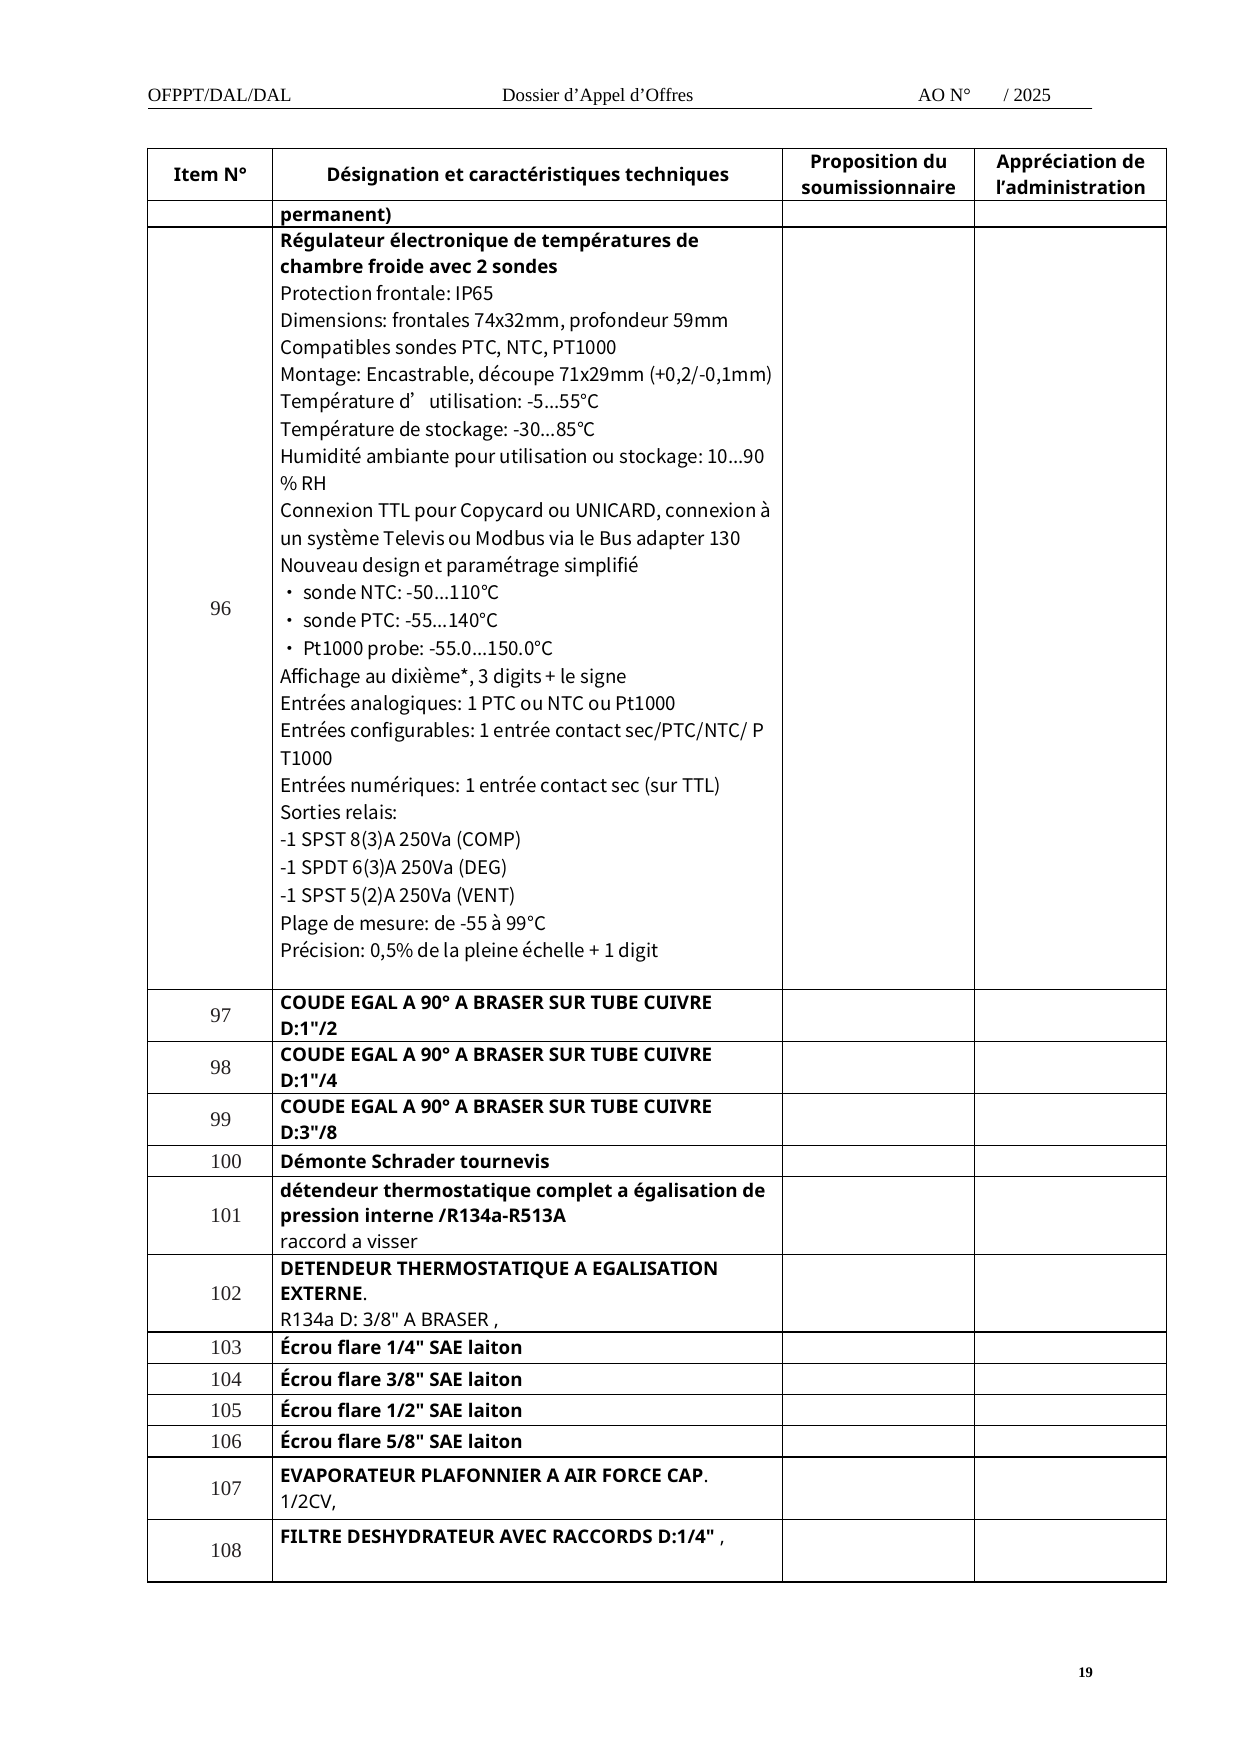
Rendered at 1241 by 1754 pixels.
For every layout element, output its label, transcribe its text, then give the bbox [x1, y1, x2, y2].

table_cell [975, 1458, 1166, 1519]
table_cell COUDE EGAL A 90° A BRASER SUR TUBE CUIVRE D:1"/4 [273, 1042, 782, 1093]
table_cell [148, 1333, 272, 1363]
table_cell [783, 201, 974, 226]
table_cell [975, 201, 1166, 226]
table_cell [148, 1177, 272, 1254]
table_cell [975, 1094, 1166, 1145]
table_cell [148, 1094, 272, 1145]
table_cell Écrou flare 3/8" SAE laiton [273, 1364, 782, 1394]
table_cell [975, 1146, 1166, 1176]
table_cell [783, 1255, 974, 1331]
table_header Item N° [148, 149, 272, 200]
table_cell [975, 228, 1166, 989]
table_cell COUDE EGAL A 90° A BRASER SUR TUBE CUIVRE D:1"/2 [273, 990, 782, 1041]
table_cell [148, 201, 272, 226]
table_cell EVAPORATEUR PLAFONNIER A AIR FORCE CAP. 1/2CV, [273, 1458, 782, 1519]
table_cell [783, 1364, 974, 1394]
table_header Désignation et caractéristiques techniques [273, 149, 782, 200]
table_cell [783, 1177, 974, 1254]
table_header Appréciation de l’administration [975, 149, 1166, 200]
table_cell [148, 1255, 272, 1331]
table_cell [148, 1146, 272, 1176]
table_cell [783, 1094, 974, 1145]
table_cell COUDE EGAL A 90° A BRASER SUR TUBE CUIVRE D:3"/8 [273, 1094, 782, 1145]
table_header Proposition du soumissionnaire [783, 149, 974, 200]
table_cell Écrou flare 1/2" SAE laiton [273, 1395, 782, 1425]
table_cell [975, 1177, 1166, 1254]
table_cell [783, 1395, 974, 1425]
table_cell [975, 1333, 1166, 1363]
table_cell [148, 1520, 272, 1581]
table_cell détendeur thermostatique complet a égalisation de pression interne /R134a-R513A raccord a visser [273, 1177, 782, 1254]
table_cell [975, 1395, 1166, 1425]
table_cell [783, 1146, 974, 1176]
table_cell Écrou flare 5/8" SAE laiton [273, 1426, 782, 1456]
table_cell [783, 1426, 974, 1456]
table_cell [783, 1042, 974, 1093]
table_cell [148, 1426, 272, 1456]
table_cell [148, 228, 272, 989]
table_cell [975, 1426, 1166, 1456]
table_cell [975, 1255, 1166, 1331]
table_cell [975, 990, 1166, 1041]
table_cell Démonte Schrader tournevis [273, 1146, 782, 1176]
table_cell [975, 1520, 1166, 1581]
table_cell [148, 990, 272, 1041]
table_cell [783, 228, 974, 989]
table_cell Écrou flare 1/4" SAE laiton [273, 1333, 782, 1363]
table_cell [975, 1364, 1166, 1394]
table_cell [148, 1364, 272, 1394]
table_cell DETENDEUR THERMOSTATIQUE A EGALISATION EXTERNE. R134a D: 3/8" A BRASER , [273, 1255, 782, 1331]
table_cell [783, 1520, 974, 1581]
table_cell [975, 1042, 1166, 1093]
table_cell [273, 201, 782, 226]
table_cell [783, 1458, 974, 1519]
table_cell FILTRE DESHYDRATEUR AVEC RACCORDS D:1/4" , [273, 1520, 782, 1581]
table_cell [148, 1458, 272, 1519]
table_cell [148, 1042, 272, 1093]
table_cell Régulateur électronique de températures de chambre froide avec 2 sondes Protection frontale: IP65 Dimensions: frontales 74x32mm, profondeur 59mm Compatibles sondes PTC, NTC, PT1000 Montage: Encastrable, découpe 71x29mm (+0,2/-0,1mm) Température d’utilisation: -5...55°C Température de stockage: -30...85°C Humidité ambiante pour utilisation ou stockage: 10...90% RH Connexion TTL pour Copycard ou UNICARD, connexion à un système Televis ou Modbus via le Bus adapter 130 Nouveau design et paramétrage simplifié • sonde NTC: -50...110°C • sonde PTC: -55...140°C • Pt1000 probe: -55.0...150.0°C Affichage au dixième*, 3 digits + le signe Entrées analogiques: 1 PTC ou NTC ou Pt1000 Entrées configurables: 1 entrée contact sec/PTC/NTC/ PT1000 Entrées numériques: 1 entrée contact sec (sur TTL) Sorties relais: -1 SPST 8(3)A 250Va (COMP) -1 SPDT 6(3)A 250Va (DEG) -1 SPST 5(2)A 250Va (VENT) Plage de mesure: de -55 à 99°C Précision: 0,5% de la pleine échelle + 1 digit [273, 228, 782, 989]
table_cell [783, 1333, 974, 1363]
table_cell [783, 990, 974, 1041]
table_cell [148, 1395, 272, 1425]
